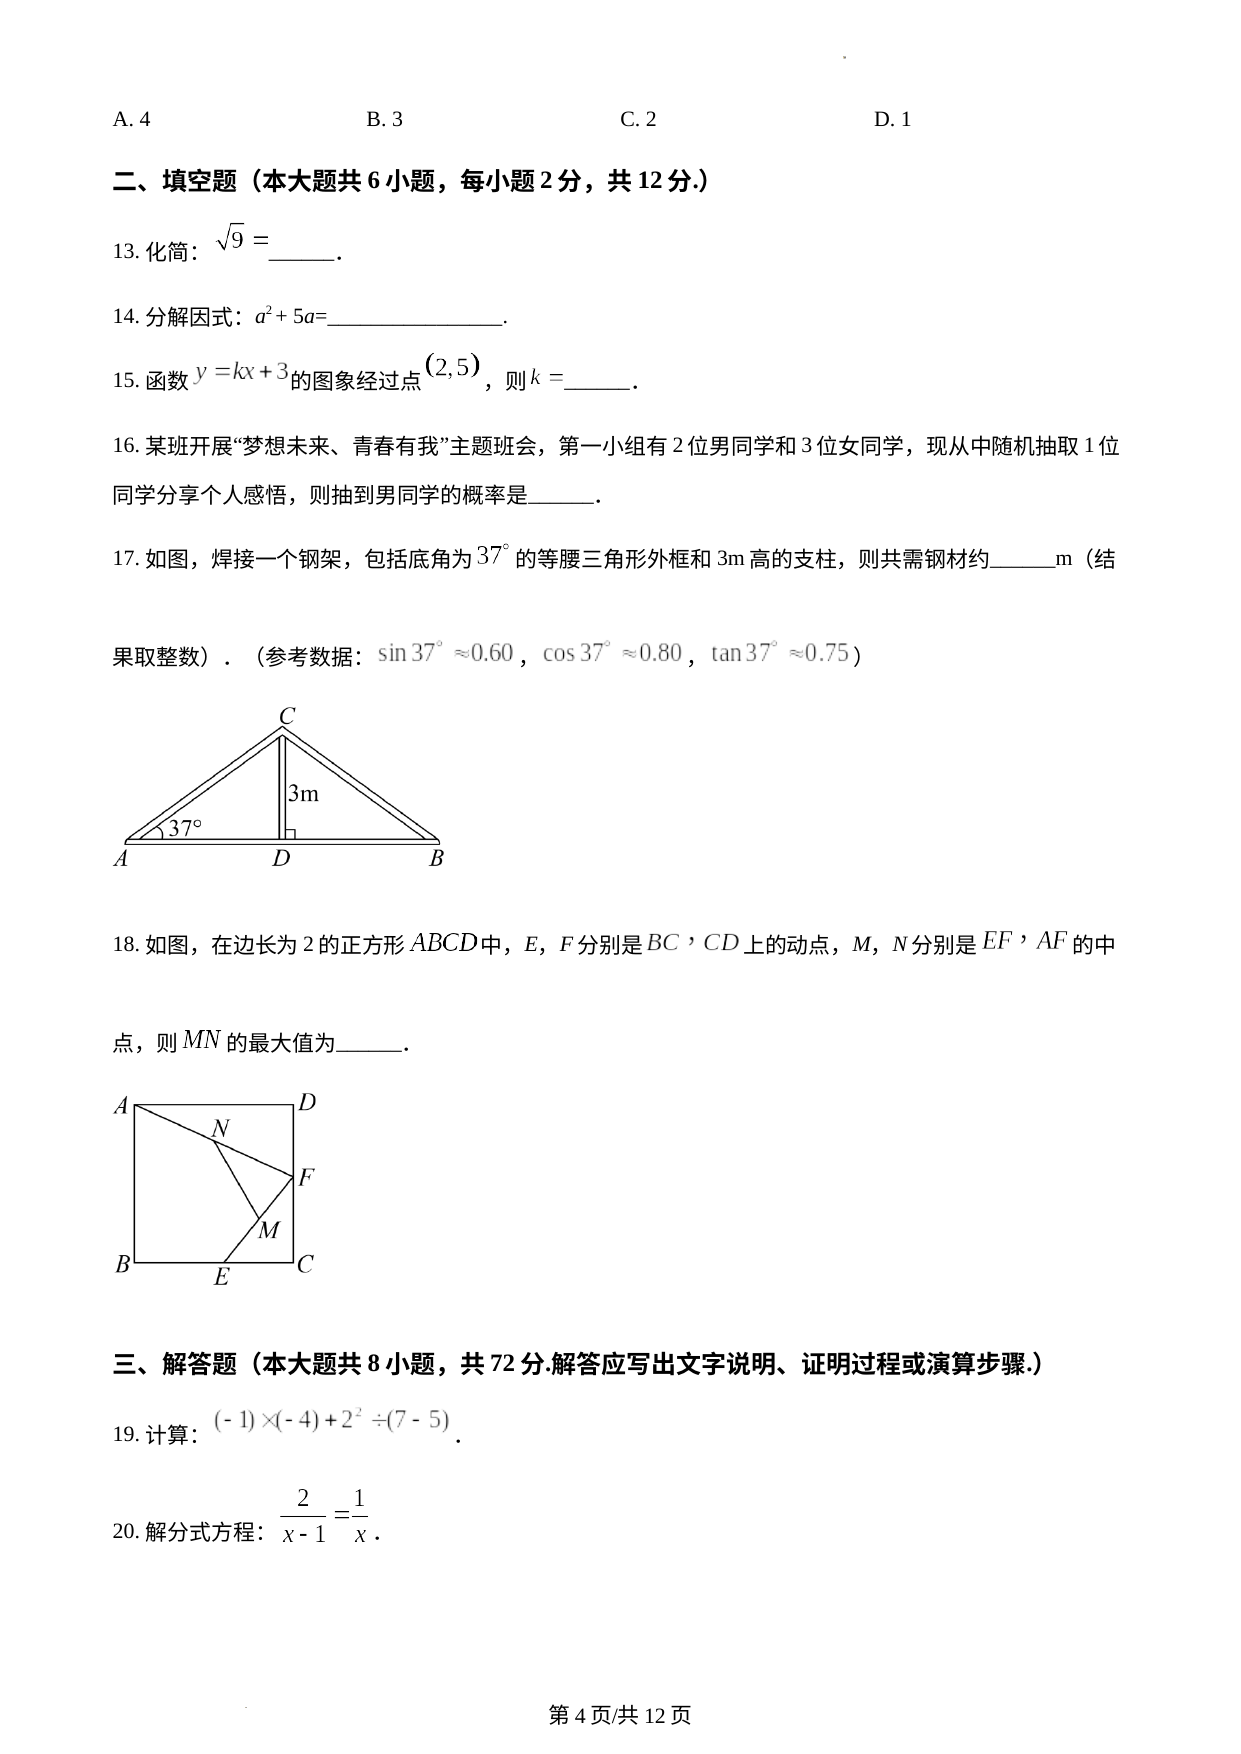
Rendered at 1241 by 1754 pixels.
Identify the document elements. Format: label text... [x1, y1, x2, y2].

text 14. 分解因式：a2 + 5a=________________. [112, 299, 1128, 332]
text 13. 化简：______． [112, 218, 1128, 283]
picture [112, 1089, 316, 1292]
text 16. 某班开展“梦想未来、青春有我”主题班会，第一小组有2位男同学和3位女同学，现从中随机抽取1位同学分享个人感悟，则抽到男同学的概率是______． [112, 428, 1128, 510]
text 18. 如图，在边长为2的正方形中，E，F分别是上的动点，M，N分别是的中点，则的最大值为______． [112, 911, 1128, 1074]
text 三、解答题（本大题共8小题，共72分.解答应写出文字说明、证明过程或演算步骤.） [112, 1330, 1128, 1395]
text A. 4 B. 3 C. 2 D. 1 [112, 102, 1128, 134]
text 20. 解分式方程：． [112, 1482, 1128, 1580]
text 二、填空题（本大题共6小题，每小题2分，共12分.） [112, 147, 1128, 212]
text 19. 计算：． [112, 1401, 1128, 1466]
picture [112, 703, 444, 873]
text 15. 函数的图象经过点，则______． [112, 348, 1128, 413]
text 17. 如图，焊接一个钢架，包括底角为的等腰三角形外框和3m高的支柱，则共需钢材约______m（结果取整数）．（参考数据：，，） [112, 526, 1128, 688]
